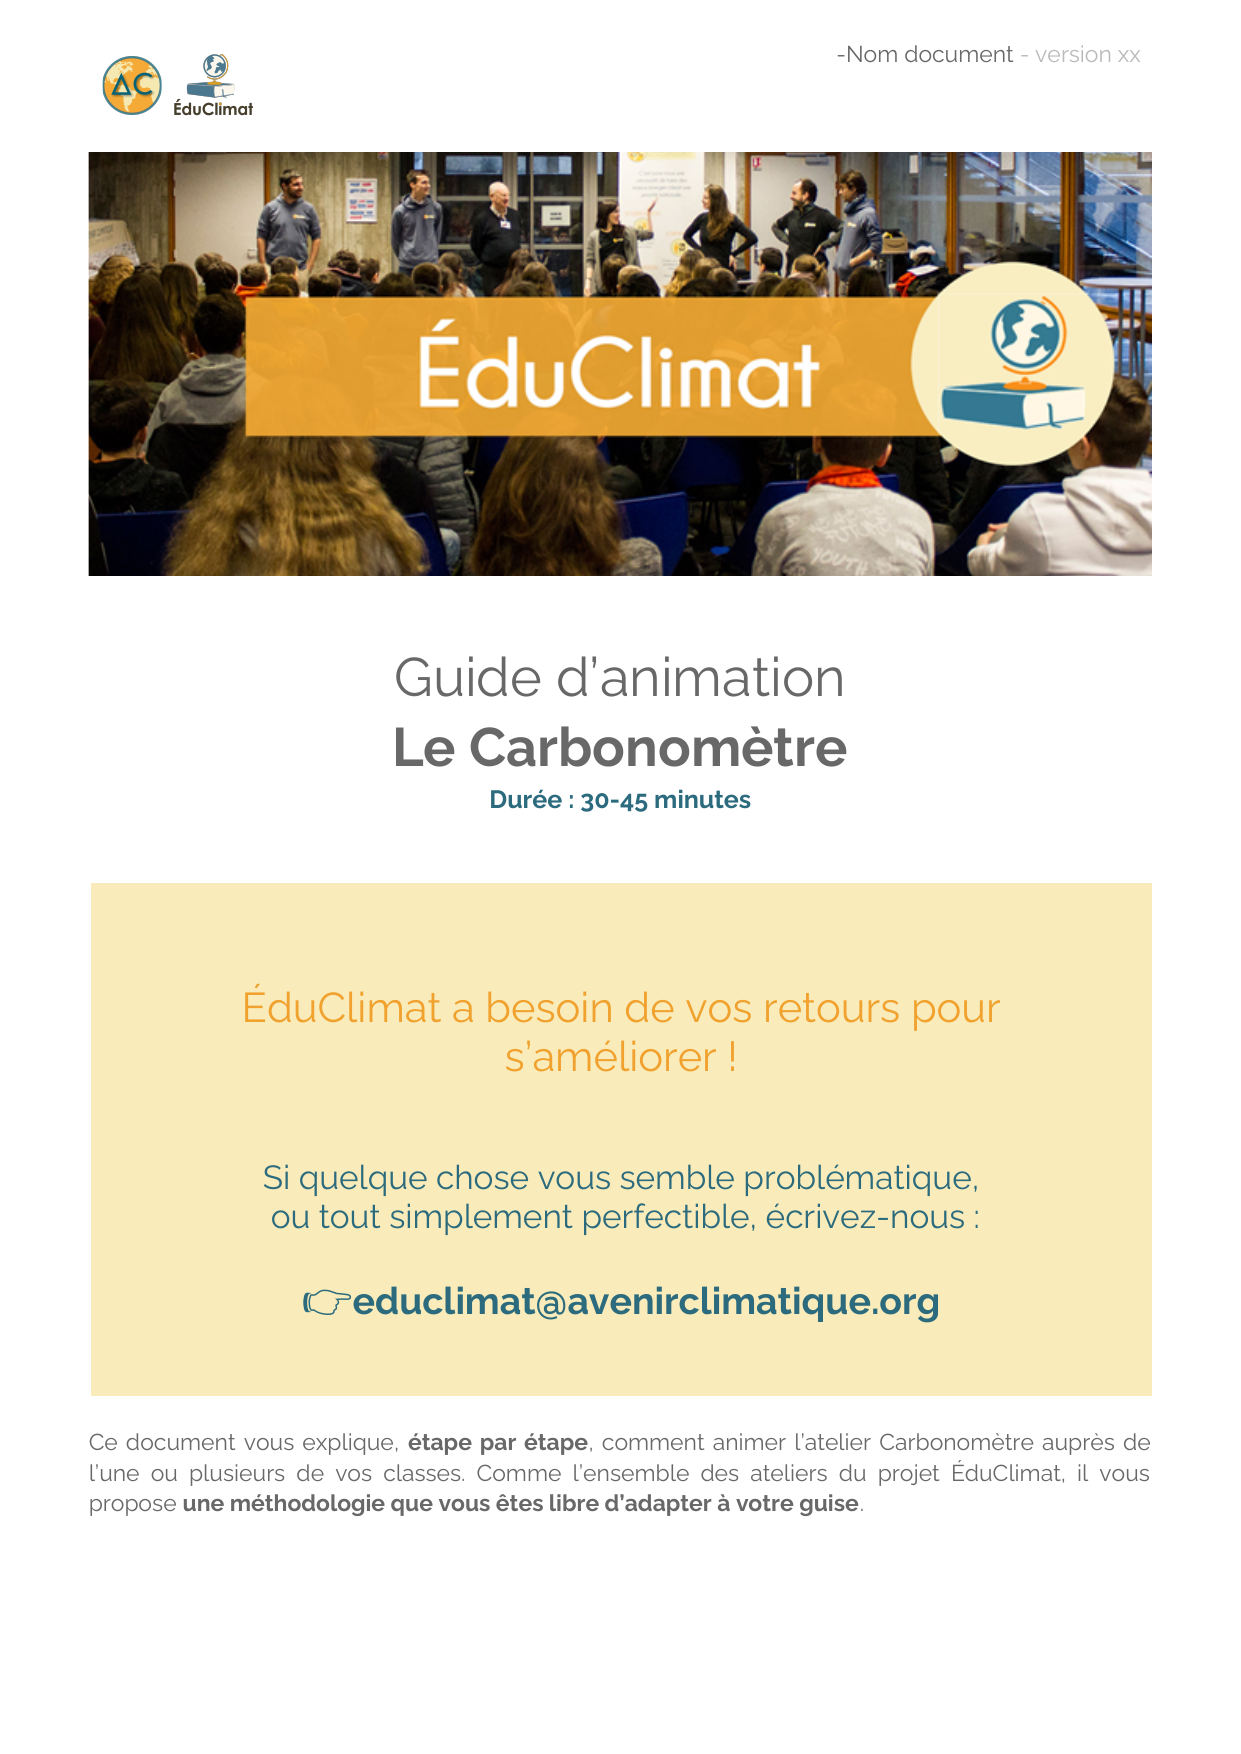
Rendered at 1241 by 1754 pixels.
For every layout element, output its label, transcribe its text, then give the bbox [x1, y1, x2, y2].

table_header ÉduClimat a besoin de vos retours pour s’améliorer ! Si quelque chose vous semble problématique, ou tout simplement perfectible, écrivez-nous : 👉educlimat@avenirclimatique.org [91, 883, 1152, 1396]
picture [88, 152, 1152, 576]
title Guide d’animation [88, 645, 1152, 709]
text Durée : 30-45 minutes [88, 785, 1152, 814]
picture [173, 54, 253, 120]
text Ce document vous explique, étape par étape, comment animer l’atelier Carbonomètre auprès de l’une ou plusieurs de vos classes. Comme l’ensemble des ateliers du projet ÉduClimat, il vous propose une méthodologie que vous êtes libre d’adapter à votre guise. [88, 1428, 1152, 1517]
title Le Carbonomètre [88, 715, 1152, 779]
picture [102, 56, 162, 115]
